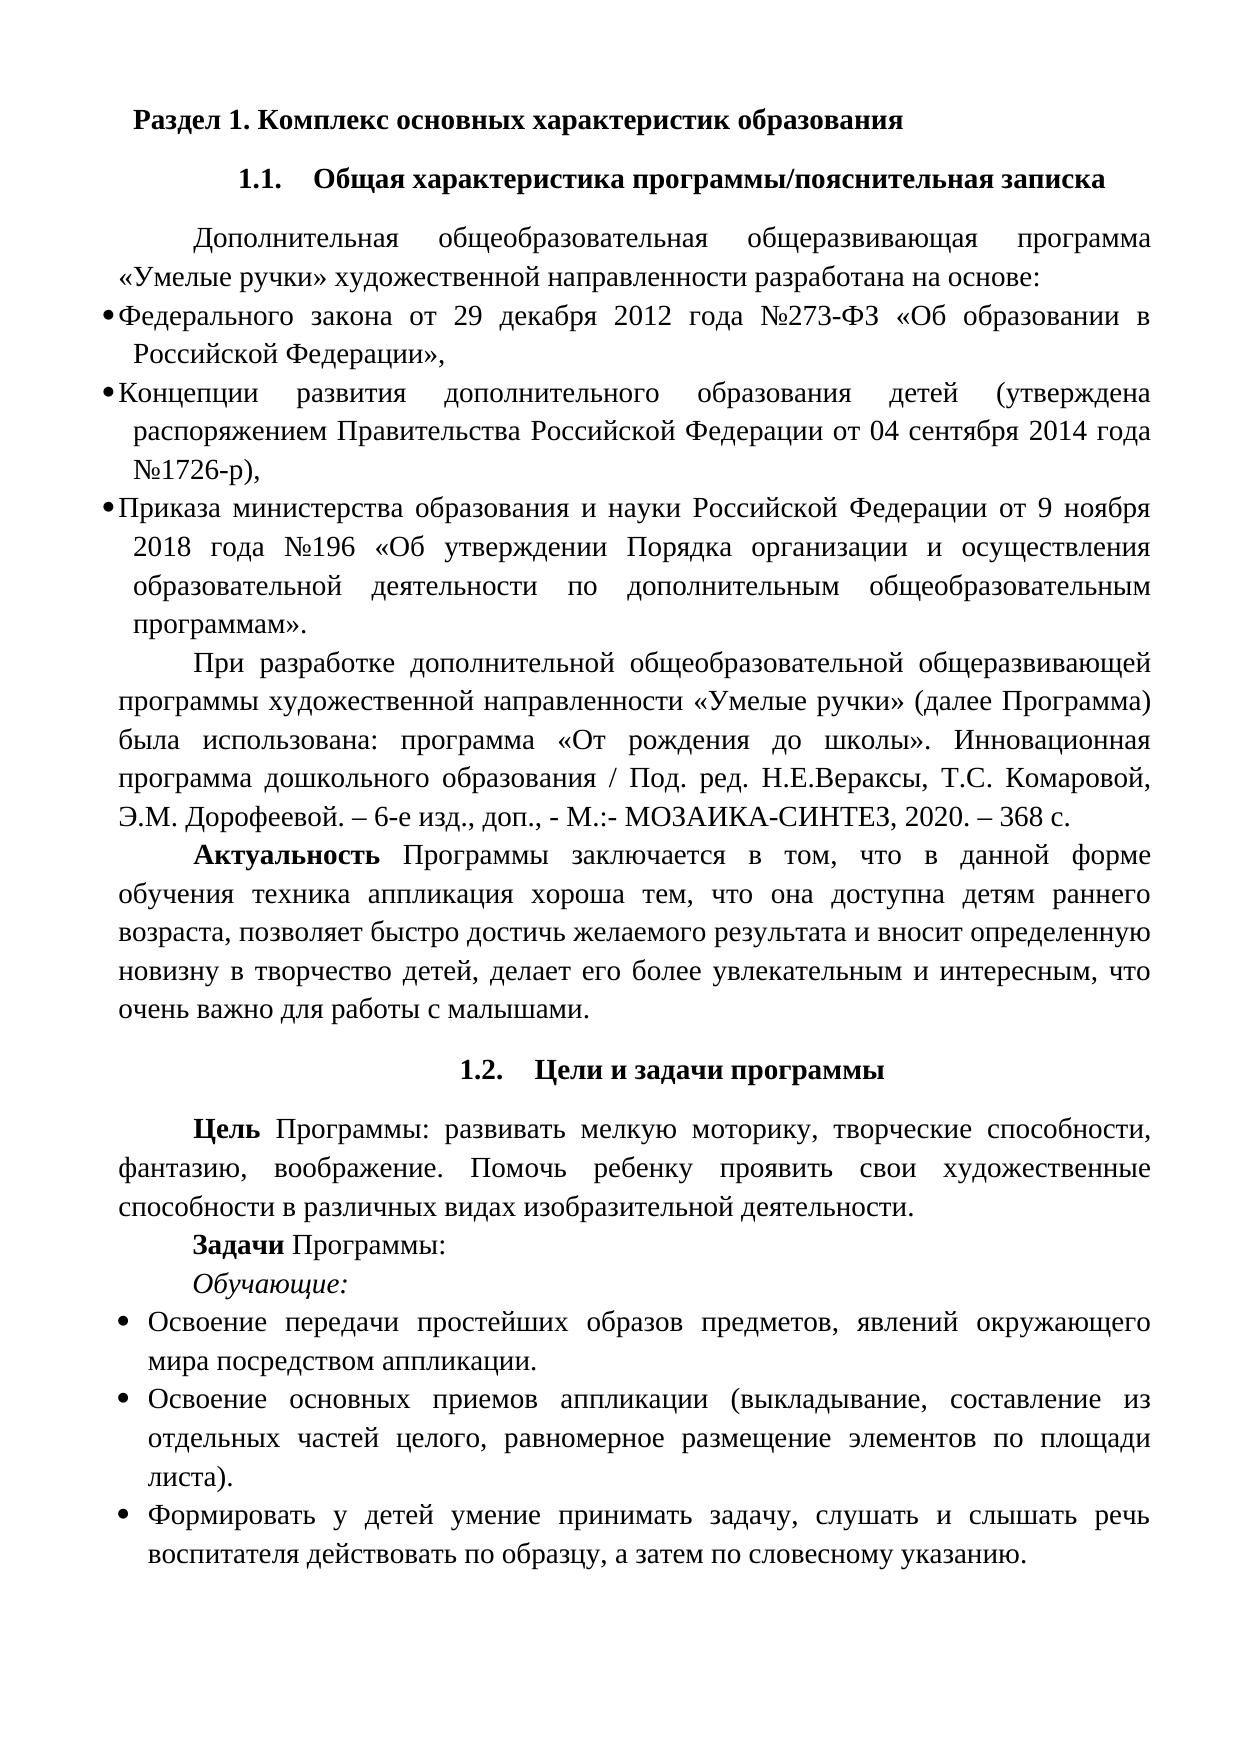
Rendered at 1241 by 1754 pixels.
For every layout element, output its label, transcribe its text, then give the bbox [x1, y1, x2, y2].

list Приказа министерства образования и науки Российской Федерации от 9 ноября 2018 года №196 «Об утверждении Порядка организации и осуществления образовательной деятельности по дополнительным общеобразовательным программам». [103, 491, 1152, 640]
list Концепции развития дополнительного образования детей (утверждена распоряжением Правительства Российской Федерации от 04 сентября 2014 года №1726-р), [103, 375, 1152, 486]
list Формировать у детей умение принимать задачу, слушать и слышать речь воспитателя действовать по образцу, а затем по словесному указанию. [118, 1497, 1152, 1569]
list Общая характеристика программы/пояснительная записка [192, 161, 1152, 195]
text Раздел 1. Комплекс основных характеристик образования [118, 102, 1152, 135]
text Задачи Программы: [118, 1227, 1152, 1261]
text Дополнительная общеобразовательная общеразвивающая программа «Умелые ручки» художественной направленности разработана на основе: [118, 221, 1152, 293]
list Федерального закона от 29 декабря 2012 года №273-ФЗ «Об образовании в Российской Федерации», [103, 298, 1152, 370]
list Освоение основных приемов аппликации (выкладывание, составление из отдельных частей целого, равномерное размещение элементов по площади листа). [118, 1381, 1152, 1492]
text Обучающие: [118, 1266, 1152, 1299]
list Цели и задачи программы [192, 1052, 1152, 1086]
text Цель Программы: развивать мелкую моторику, творческие способности, фантазию, воображение. Помочь ребенку проявить свои художественные способности в различных видах изобразительной деятельности. [118, 1112, 1152, 1222]
list Освоение передачи простейших образов предметов, явлений окружающего мира посредством аппликации. [118, 1304, 1152, 1376]
text Актуальность Программы заключается в том, что в данной форме обучения техника аппликация хороша тем, что она доступна детям раннего возраста, позволяет быстро достичь желаемого результата и вносит определенную новизну в творчество детей, делает его более увлекательным и интересным, что очень важно для работы с малышами. [118, 837, 1152, 1025]
text При разработке дополнительной общеобразовательной общеразвивающей программы художественной направленности «Умелые ручки» (далее Программа) была использована: программа «От рождения до школы». Инновационная программа дошкольного образования / Под. ред. Н.Е.Вераксы, Т.С. Комаровой, Э.М. Дорофеевой. – 6-е изд., доп., - М.:- МОЗАИКА-СИНТЕЗ, 2020. – 368 с. [118, 645, 1152, 832]
